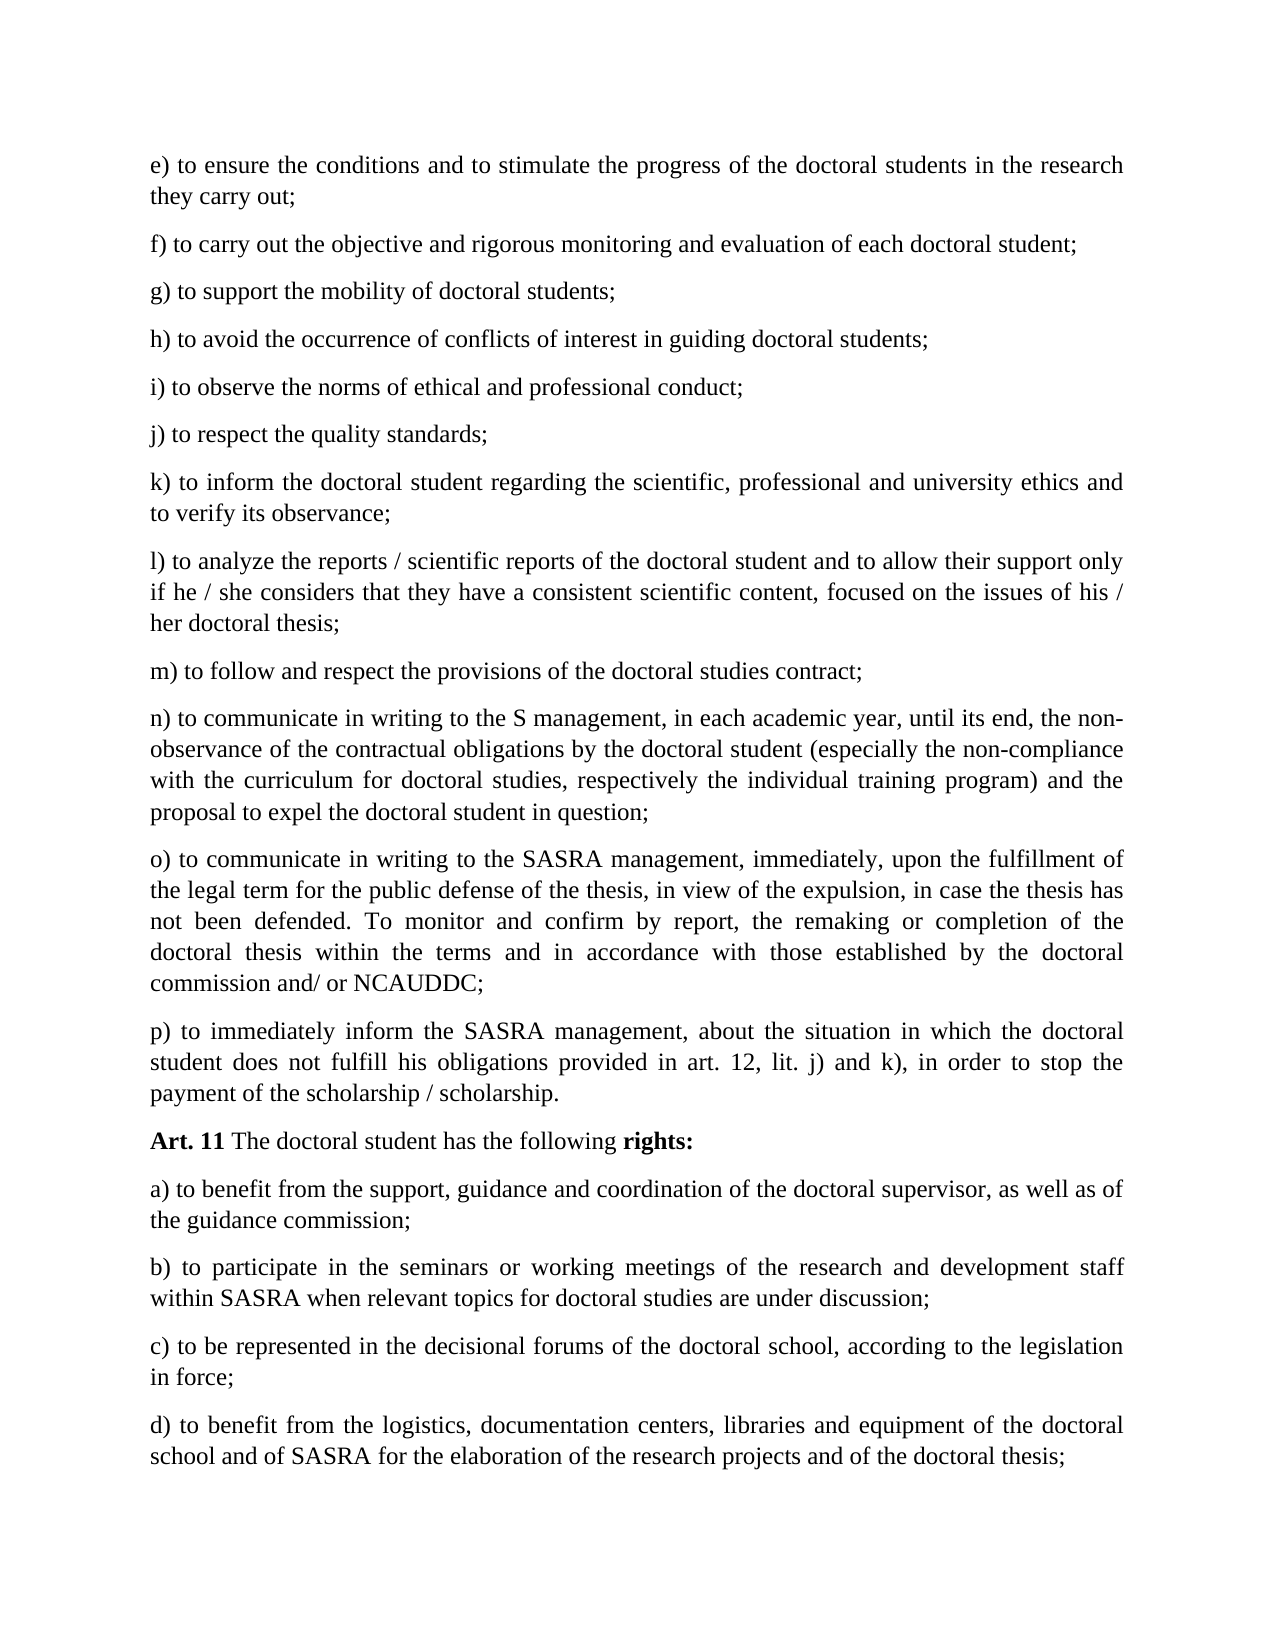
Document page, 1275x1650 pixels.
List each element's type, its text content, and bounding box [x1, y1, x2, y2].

text k) to inform the doctoral student regarding the scientific, professional and university ethics and to verify its observance; [150, 467, 1125, 527]
text f) to carry out the objective and rigorous monitoring and evaluation of each doctoral student; [150, 229, 1125, 257]
text d) to benefit from the logistics, documentation centers, libraries and equipment of the doctoral school and of SASRA for the elaboration of the research projects and of the doctoral thesis; [150, 1410, 1125, 1470]
text l) to analyze the reports / scientific reports of the doctoral student and to allow their support only if he / she considers that they have a consistent scientific content, focused on the issues of his / her doctoral thesis; [150, 546, 1125, 637]
text b) to participate in the seminars or working meetings of the research and development staff within SASRA when relevant topics for doctoral studies are under discussion; [150, 1252, 1125, 1312]
text m) to follow and respect the provisions of the doctoral studies contract; [150, 656, 1125, 684]
text g) to support the mobility of doctoral students; [150, 276, 1125, 305]
text e) to ensure the conditions and to stimulate the progress of the doctoral students in the research they carry out; [150, 150, 1125, 210]
text c) to be represented in the decisional forums of the doctoral school, according to the legislation in force; [150, 1331, 1125, 1391]
text Art. 11 The doctoral student has the following rights: [150, 1126, 1125, 1155]
text p) to immediately inform the SASRA management, about the situation in which the doctoral student does not fulfill his obligations provided in art. 12, lit. j) and k), in order to stop the payment of the scholarship / scholarship. [150, 1016, 1125, 1107]
text h) to avoid the occurrence of conflicts of interest in guiding doctoral students; [150, 324, 1125, 353]
text j) to respect the quality standards; [150, 419, 1125, 448]
text a) to benefit from the support, guidance and coordination of the doctoral supervisor, as well as of the guidance commission; [150, 1174, 1125, 1233]
text i) to observe the norms of ethical and professional conduct; [150, 372, 1125, 401]
text o) to communicate in writing to the SASRA management, immediately, upon the fulfillment of the legal term for the public defense of the thesis, in view of the expulsion, in case the thesis has not been defended. To monitor and confirm by report, the remaking or completion of the doctoral thesis within the terms and in accordance with those established by the doctoral commission and/ or NCAUDDC; [150, 844, 1125, 997]
text n) to communicate in writing to the S management, in each academic year, until its end, the non-observance of the contractual obligations by the doctoral student (especially the non-compliance with the curriculum for doctoral studies, respectively the individual training program) and the proposal to expel the doctoral student in question; [150, 703, 1125, 825]
